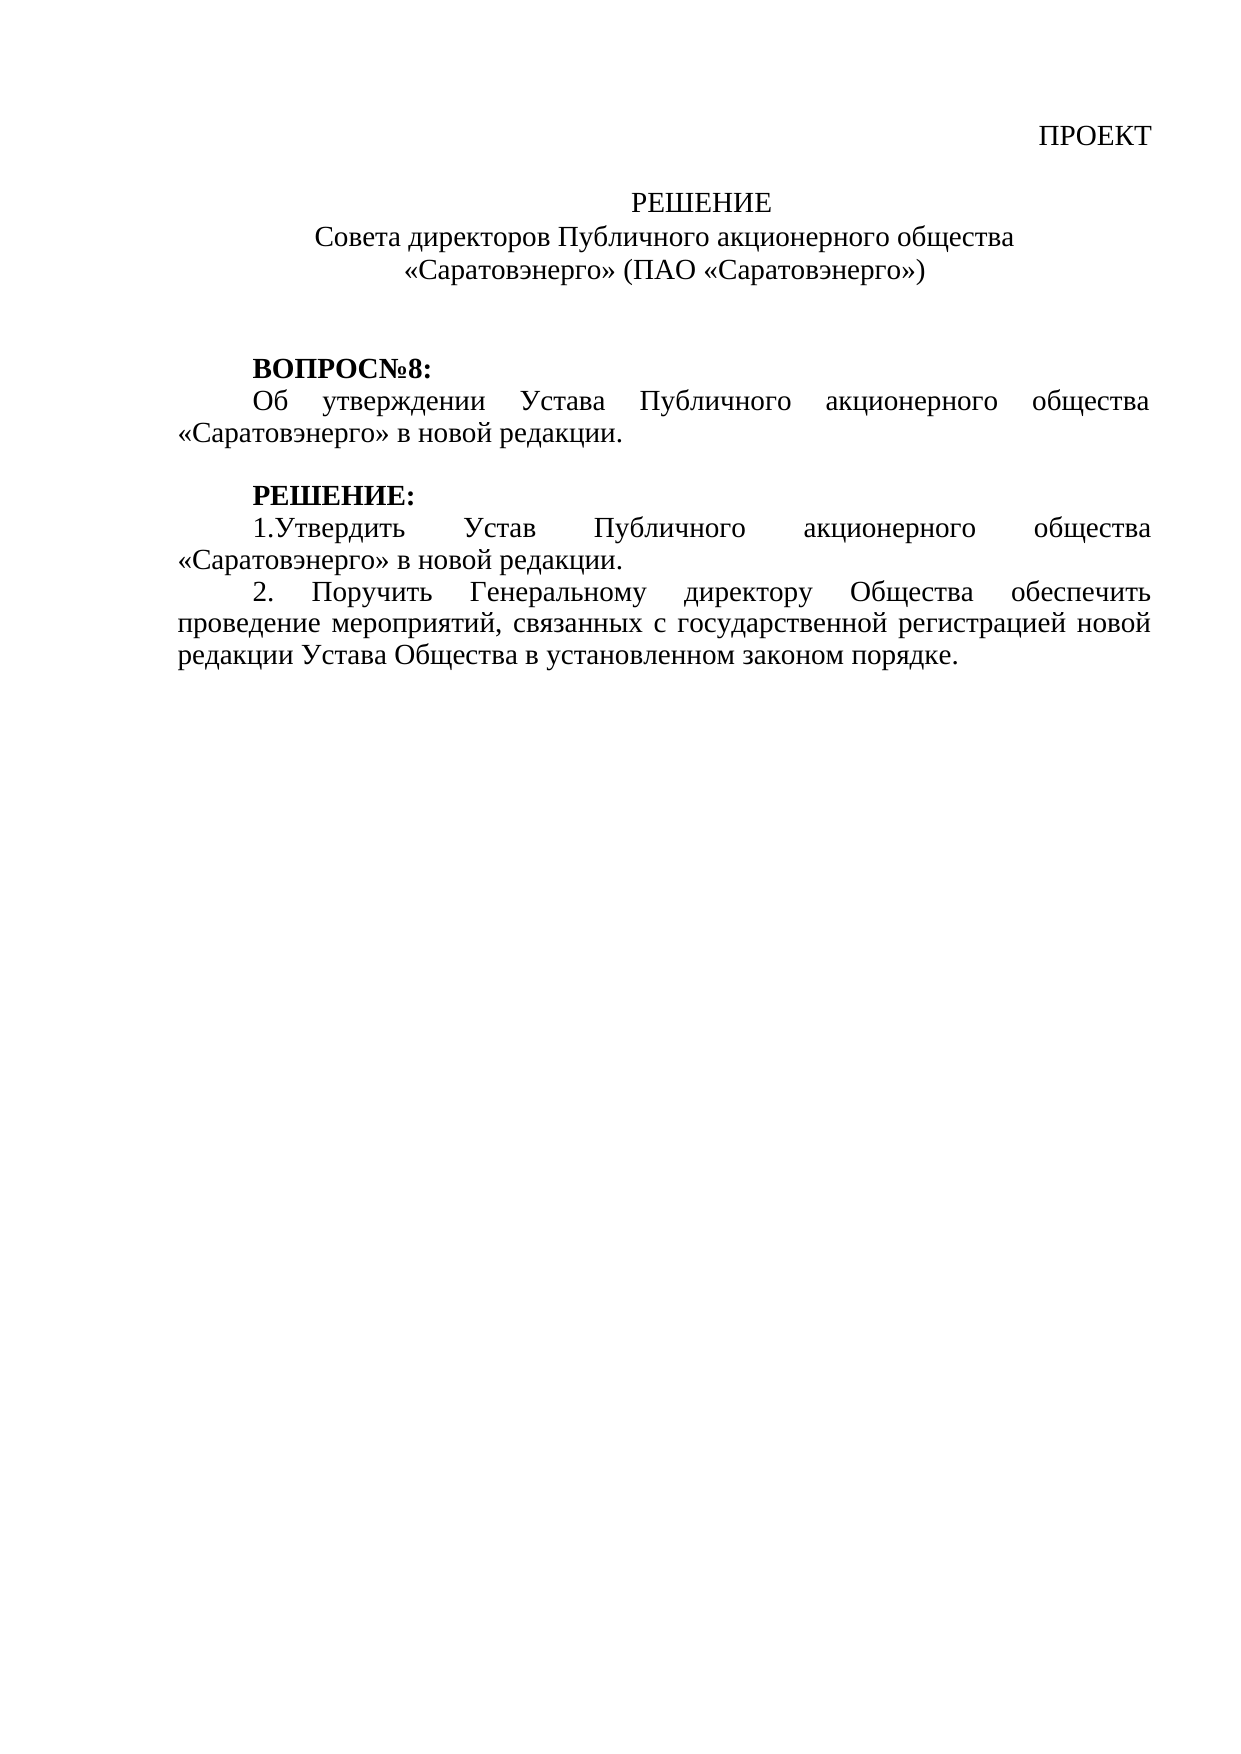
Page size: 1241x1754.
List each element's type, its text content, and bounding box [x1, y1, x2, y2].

text 1.Утвердить Устав Публичного акционерного общества «Саратовэнерго» в новой редакции. [177, 512, 1152, 576]
text Совета директоров Публичного акционерного общества [177, 219, 1152, 252]
text РЕШЕНИЕ: [177, 480, 1150, 512]
text ВОПРОС№8: [177, 353, 1152, 385]
text Об утверждении Устава Публичного акционерного общества «Саратовэнерго» в новой редакции. [177, 385, 1150, 448]
text «Саратовэнерго» (ПАО «Саратовэнерго») [177, 252, 1152, 286]
text РЕШЕНИЕ [177, 185, 1152, 219]
text ПРОЕКТ [177, 118, 1152, 152]
text 2. Поручить Генеральному директору Общества обеспечить проведение мероприятий, связанных с государственной регистрацией новой редакции Устава Общества в установленном законом порядке. [177, 576, 1152, 671]
